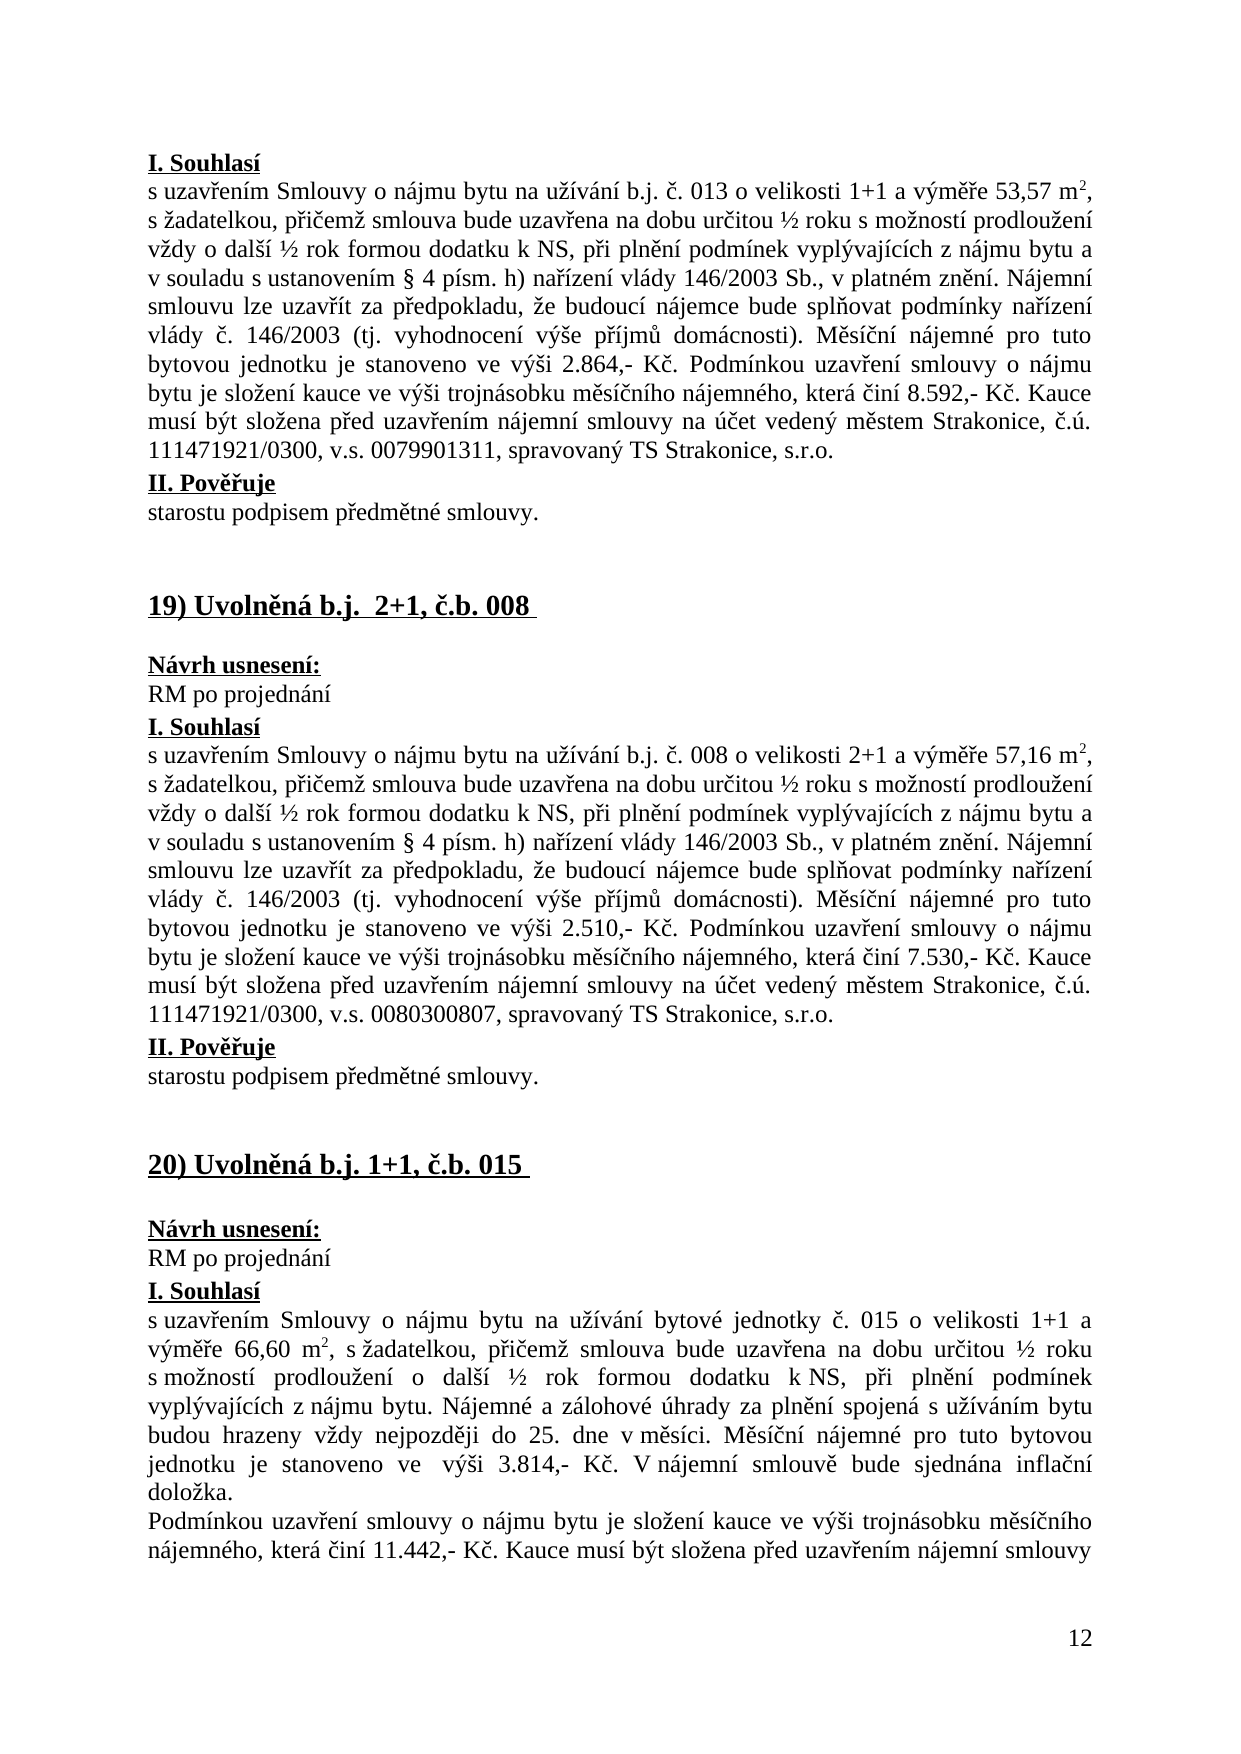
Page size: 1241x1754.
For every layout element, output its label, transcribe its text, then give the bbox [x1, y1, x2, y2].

subtitle I. Souhlasí [148, 1276, 1093, 1305]
text RM po projednání [148, 1243, 1093, 1272]
subtitle I. Souhlasí [148, 712, 1093, 740]
text starostu podpisem předmětné smlouvy. [148, 1061, 1093, 1089]
text s uzavřením Smlouvy o nájmu bytu na užívání b.j. č. 013 o velikosti 1+1 a výměře 53,57 m2, s žadatelkou, přičemž smlouva bude uzavřena na dobu určitou ½ roku s možností prodloužení vždy o další ½ rok formou dodatku k NS, při plnění podmínek vyplývajících z nájmu bytu a v souladu s ustanovením § 4 písm. h) nařízení vlády 146/2003 Sb., v platném znění. Nájemní smlouvu lze uzavřít za předpokladu, že budoucí nájemce bude splňovat podmínky nařízení vlády č. 146/2003 (tj. vyhodnocení výše příjmů domácnosti). Měsíční nájemné pro tuto bytovou jednotku je stanoveno ve výši 2.864,- Kč. Podmínkou uzavření smlouvy o nájmu bytu je složení kauce ve výši trojnásobku měsíčního nájemného, která činí 8.592,- Kč. Kauce musí být složena před uzavřením nájemní smlouvy na účet vedený městem Strakonice, č.ú. 111471921/0300, v.s. 0079901311, spravovaný TS Strakonice, s.r.o. [148, 176, 1093, 464]
subtitle II. Pověřuje [148, 468, 1093, 497]
text s uzavřením Smlouvy o nájmu bytu na užívání b.j. č. 008 o velikosti 2+1 a výměře 57,16 m2, s žadatelkou, přičemž smlouva bude uzavřena na dobu určitou ½ roku s možností prodloužení vždy o další ½ rok formou dodatku k NS, při plnění podmínek vyplývajících z nájmu bytu a v souladu s ustanovením § 4 písm. h) nařízení vlády 146/2003 Sb., v platném znění. Nájemní smlouvu lze uzavřít za předpokladu, že budoucí nájemce bude splňovat podmínky nařízení vlády č. 146/2003 (tj. vyhodnocení výše příjmů domácnosti). Měsíční nájemné pro tuto bytovou jednotku je stanoveno ve výši 2.510,- Kč. Podmínkou uzavření smlouvy o nájmu bytu je složení kauce ve výši trojnásobku měsíčního nájemného, která činí 7.530,- Kč. Kauce musí být složena před uzavřením nájemní smlouvy na účet vedený městem Strakonice, č.ú. 111471921/0300, v.s. 0080300807, spravovaný TS Strakonice, s.r.o. [148, 740, 1093, 1028]
subtitle II. Pověřuje [148, 1032, 1093, 1061]
subtitle 20) Uvolněná b.j. 1+1, č.b. 015 [148, 1147, 1093, 1181]
text starostu podpisem předmětné smlouvy. [148, 497, 1093, 526]
text RM po projednání [148, 679, 1093, 707]
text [148, 1506, 1093, 1564]
text Návrh usnesení: [148, 650, 1093, 679]
subtitle I. Souhlasí [148, 148, 1093, 176]
subtitle 19) Uvolněná b.j. 2+1, č.b. 008 [148, 588, 1093, 621]
text s uzavřením Smlouvy o nájmu bytu na užívání bytové jednotky č. 015 o velikosti 1+1 a výměře 66,60 m2, s žadatelkou, přičemž smlouva bude uzavřena na dobu určitou ½ roku s možností prodloužení o další ½ rok formou dodatku k NS, při plnění podmínek vyplývajících z nájmu bytu. Nájemné a zálohové úhrady za plnění spojená s užíváním bytu budou hrazeny vždy nejpozději do 25. dne v měsíci. Měsíční nájemné pro tuto bytovou jednotku je stanoveno ve výši 3.814,- Kč. V nájemní smlouvě bude sjednána inflační doložka. [148, 1305, 1093, 1506]
text Návrh usnesení: [148, 1214, 1093, 1243]
